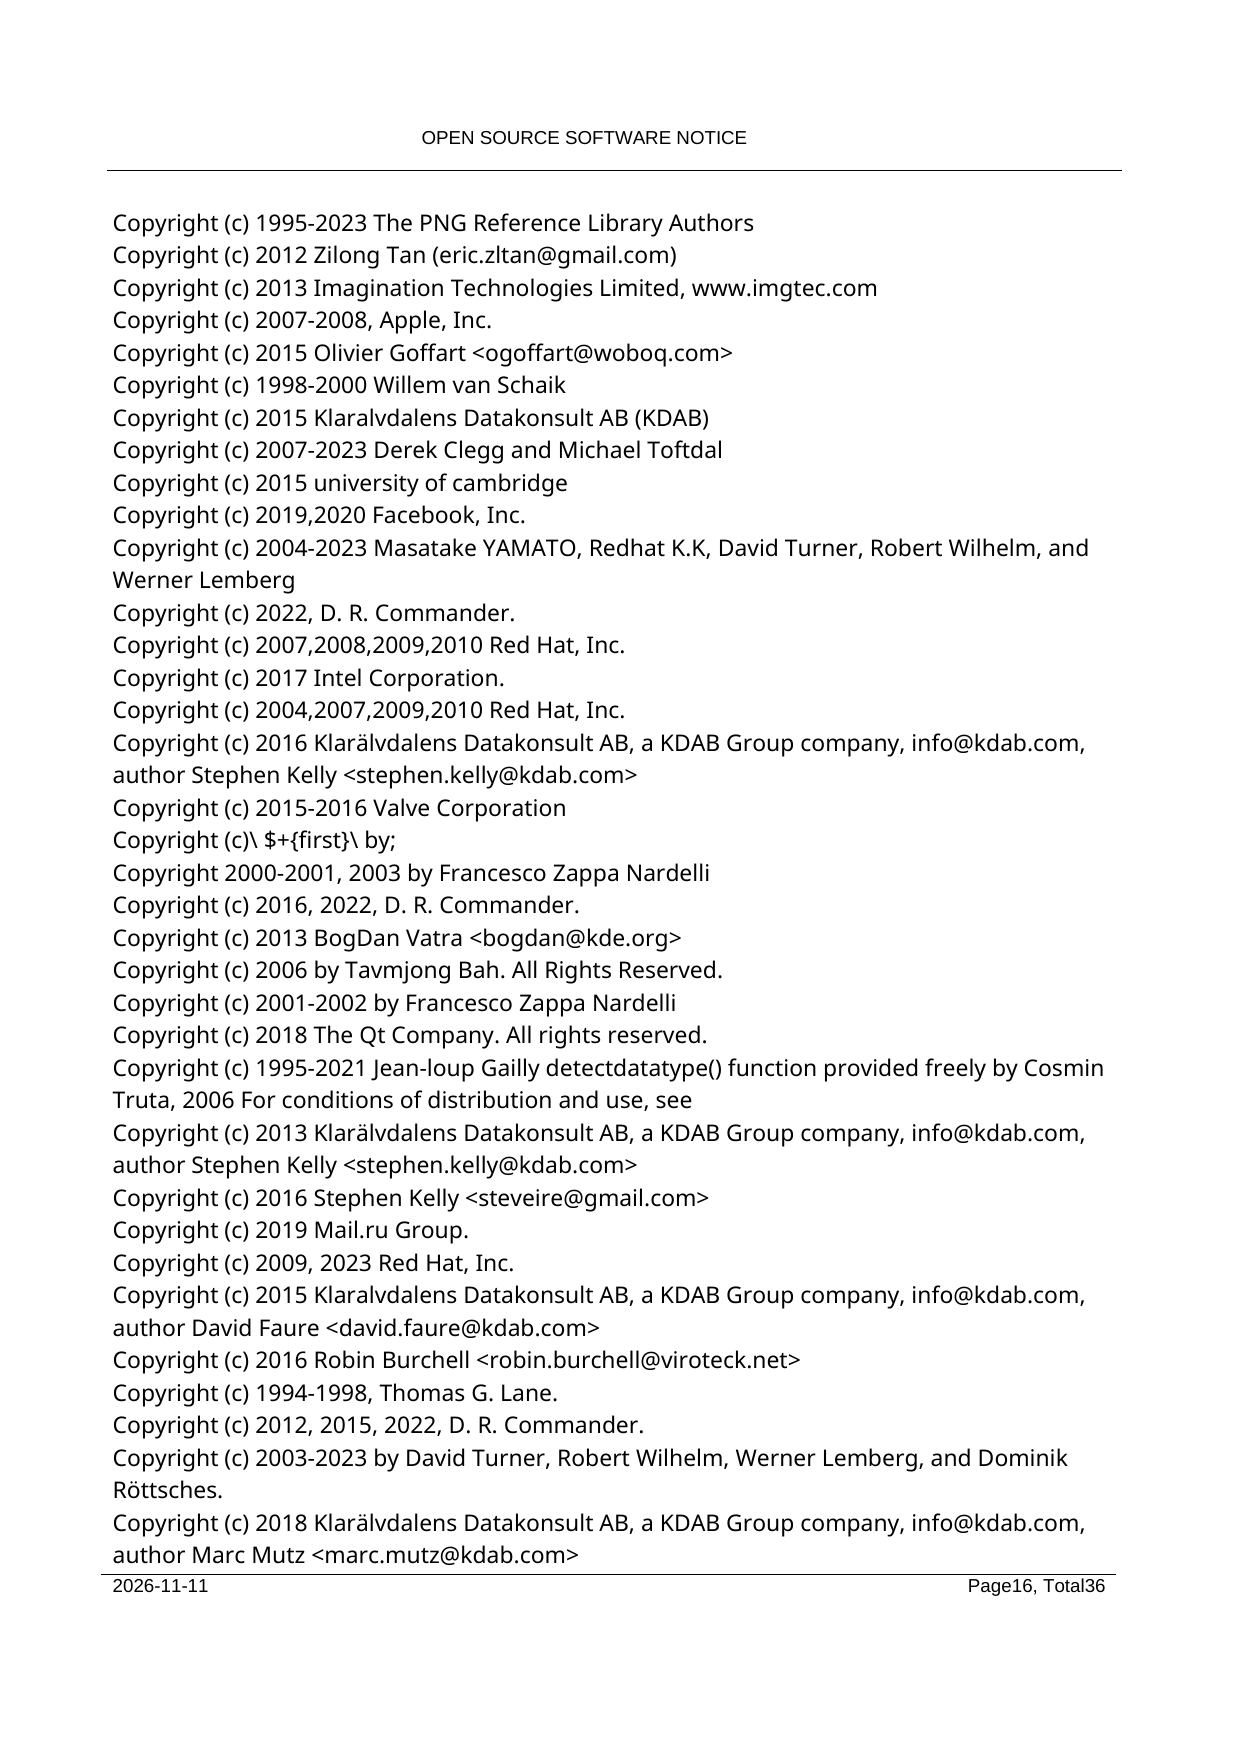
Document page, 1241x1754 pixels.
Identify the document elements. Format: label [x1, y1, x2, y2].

text [112, 206, 1128, 1571]
